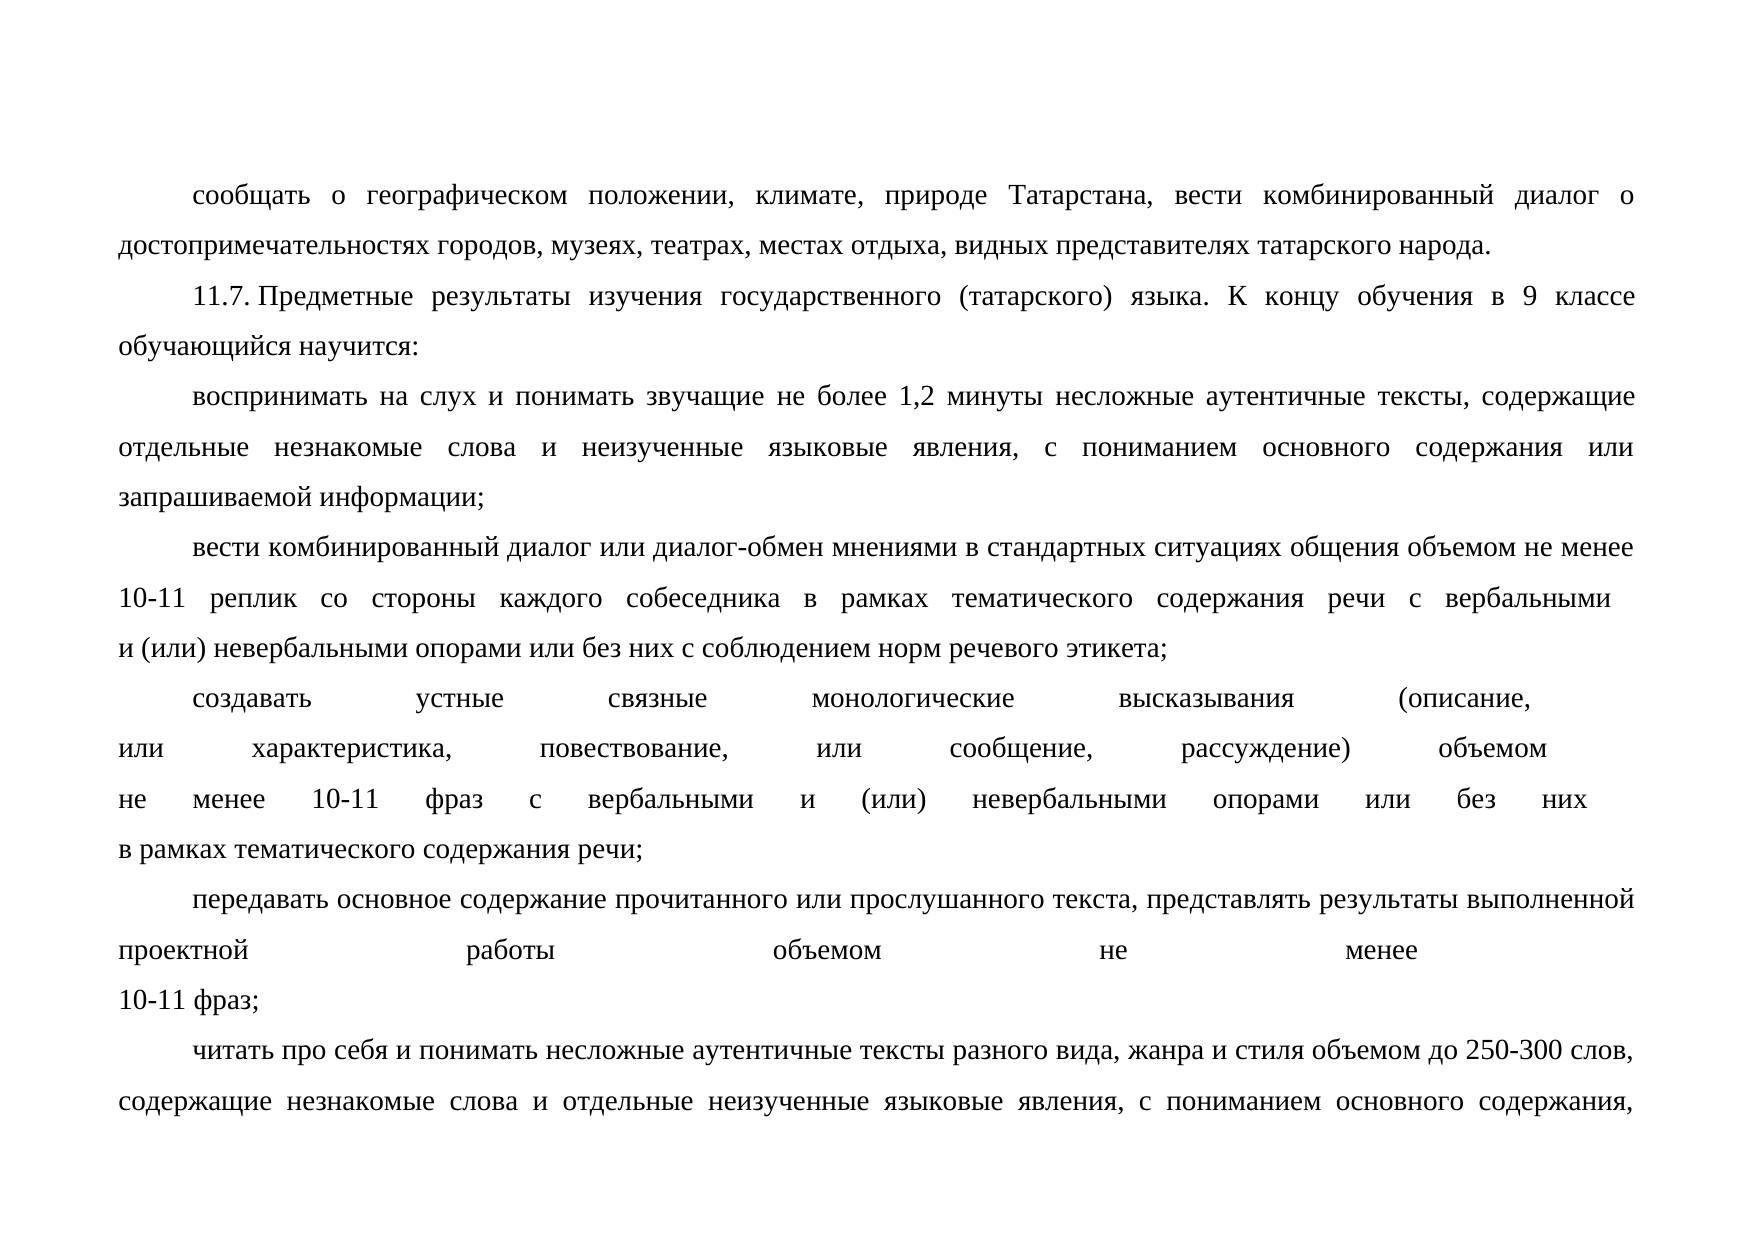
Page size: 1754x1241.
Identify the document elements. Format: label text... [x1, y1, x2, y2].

text воспринимать на слух и понимать звучащие не более 1,2 минуты несложные аутентичные тексты, содержащие отдельные незнакомые слова и неизученные языковые явления, с пониманием основного содержания или запрашиваемой информации; [118, 378, 1636, 513]
text вести комбинированный диалог или диалог-обмен мнениями в стандартных ситуациях общения объемом не менее 10-11 реплик со стороны каждого собеседника в рамках тематического содержания речи с вербальными и (или) невербальными опорами или без них с соблюдением норм речевого этикета; [118, 529, 1636, 663]
text создавать устные связные монологические высказывания (описание, или характеристика, повествование, или сообщение, рассуждение) объемом не менее 10-11 фраз с вербальными и (или) невербальными опорами или без них в рамках тематического содержания речи; [118, 680, 1636, 865]
text 11.7. Предметные результаты изучения государственного (татарского) языка. К концу обучения в 9 классе обучающийся научится: [118, 278, 1636, 362]
text сообщать о географическом положении, климате, природе Татарстана, вести комбинированный диалог о достопримечательностях городов, музеях, театрах, местах отдыха, видных представителях татарского народа. [118, 177, 1636, 261]
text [118, 1032, 1636, 1116]
text передавать основное содержание прочитанного или прослушанного текста, представлять результаты выполненной проектной работы объемом не менее 10-11 фраз; [118, 882, 1636, 1016]
